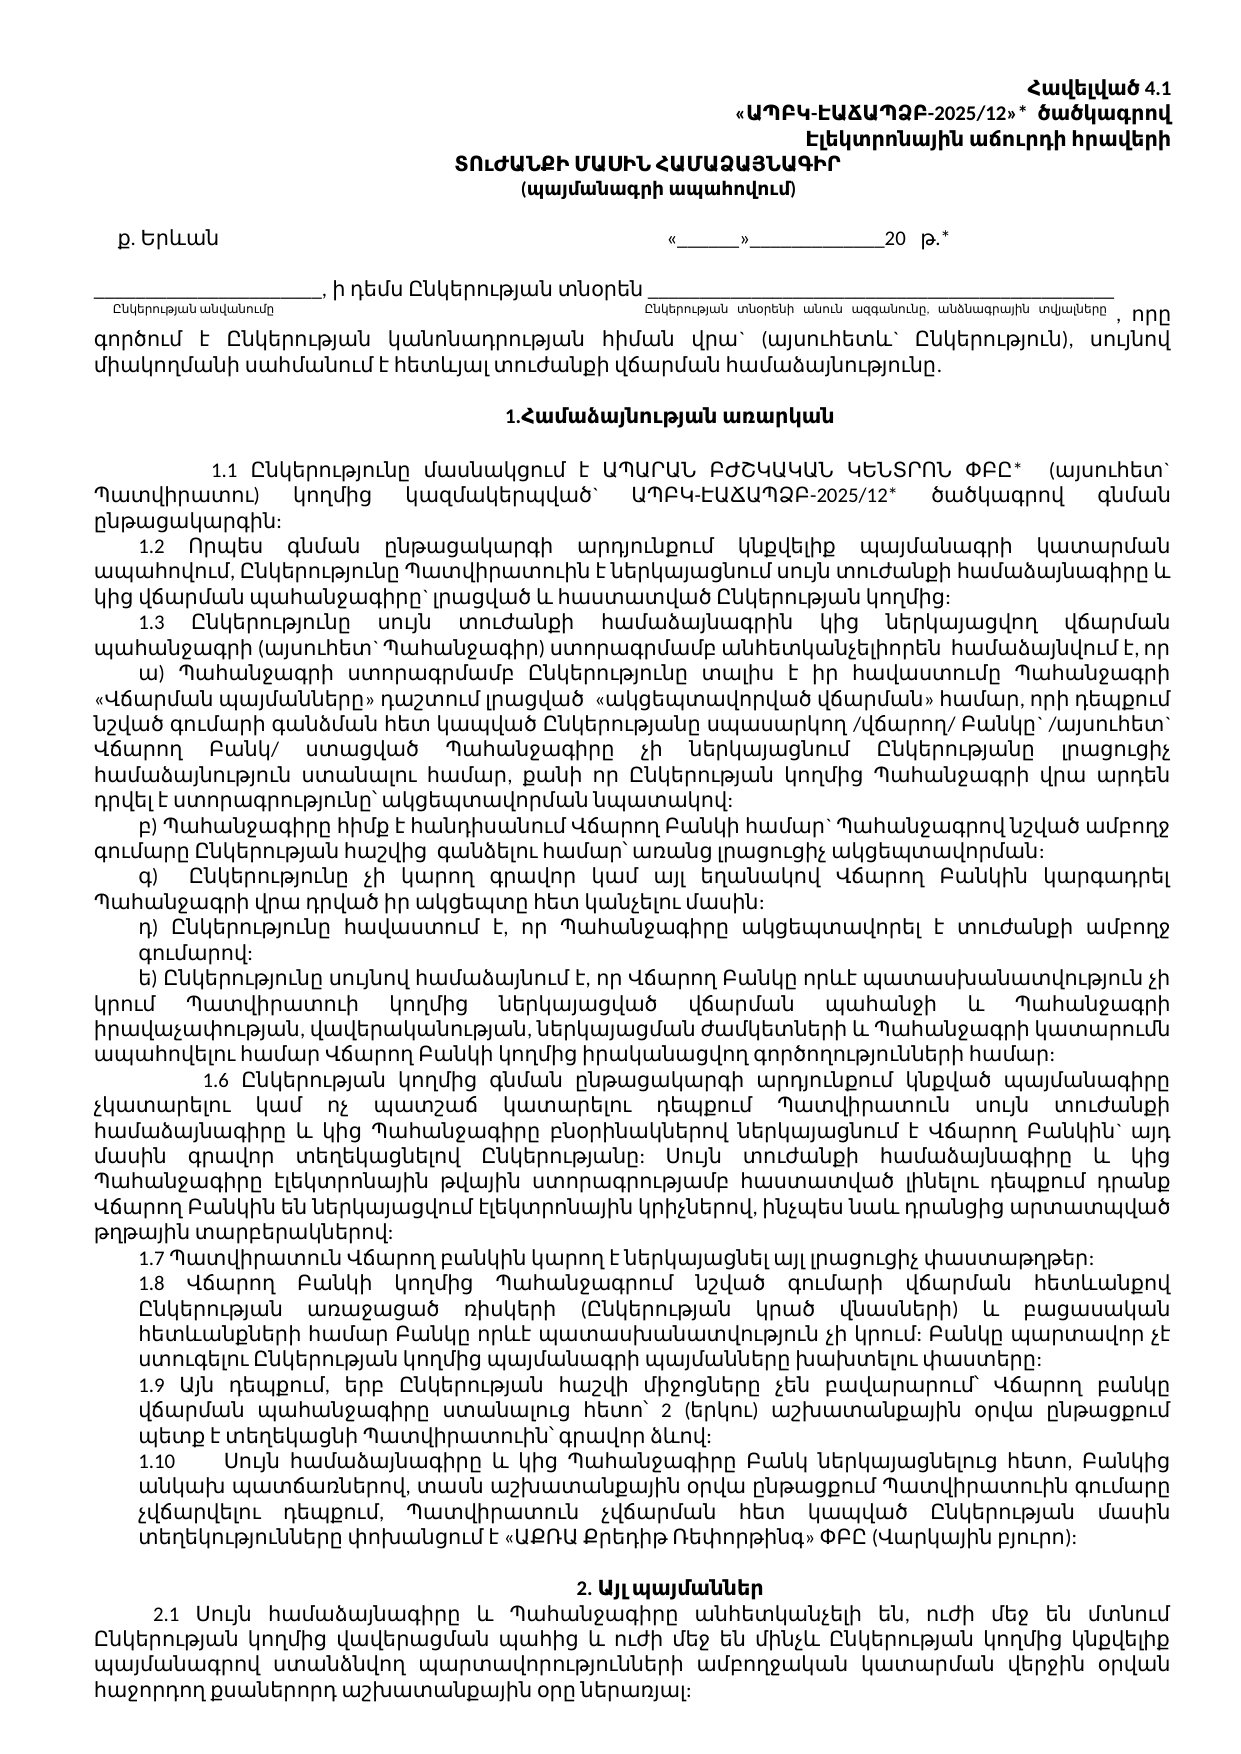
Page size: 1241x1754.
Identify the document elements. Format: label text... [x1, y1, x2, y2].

text 1.3 Ընկերությունը սույն տուժանքի համաձայնագրին կից ներկայացվող վճարման պահանջագրի (այսուհետ` Պահանջագիր) ստորագրմամբ անհետկանչելիորեն համաձայնվում է, որ [94, 609, 1171, 660]
text 1.2 Որպես գնման ընթացակարգի արդյունքում կնքվելիք պայմանագրի կատարման ապահովում, Ընկերությունը Պատվիրատուին է ներկայացնում սույն տուժանքի համաձայնագիրը և կից վճարման պահանջագիրը` լրացված և հաստատված Ընկերության կողմից: [94, 533, 1171, 609]
text ե) Ընկերությունը սույնով համաձայնում է, որ Վճարող Բանկը որևէ պատասխանատվություն չի կրում Պատվիրատուի կողմից ներկայացված վճարման պահանջի և Պահանջագրի իրավաչափության, վավերականության, ներկայացման ժամկետների և Պահանջագրի կատարումն ապահովելու համար Վճարող Բանկի կողմից իրականացվող գործողությունների համար: [94, 965, 1171, 1067]
text ՏՈւԺԱՆՔԻ ՄԱՍԻՆ ՀԱՄԱՁԱՅՆԱԳԻՐ [94, 151, 1171, 177]
text (պայմանագրի ապահովում) [94, 177, 1171, 199]
text գ) Ընկերությունը չի կարող գրավոր կամ այլ եղանակով Վճարող Բանկին կարգադրել Պահանջագրի վրա դրված իր ակցեպտը հետ կանչելու մասին: [94, 864, 1171, 914]
text Հավելված 4.1 [94, 75, 1171, 100]
text դ) Ընկերությունը հավաստում է, որ Պահանջագիրը ակցեպտավորել է տուժանքի ամբողջ գումարով: [138, 914, 1171, 965]
text 2.1 Սույն համաձայնագիրը և Պահանջագիրը անհետկանչելի են, ուժի մեջ են մտնում Ընկերության կողմից վավերացման պահից և ուժի մեջ են մինչև Ընկերության կողմից կնքվելիք պայմանագրով ստանձնվող պարտավորությունների ամբողջական կատարման վերջին օրվան հաջորդող քսաներորդ աշխատանքային օրը ներառյալ: [94, 1601, 1171, 1702]
text բ) Պահանջագիրը հիմք է հանդիսանում Վճարող Բանկի համար` Պահանջագրով նշված ամբողջ գումարը Ընկերության հաշվից գանձելու համար՝ առանց լրացուցիչ ակցեպտավորման: [94, 813, 1171, 864]
text 1.9 Այն դեպքում, երբ Ընկերության հաշվի միջոցները չեն բավարարում՝ Վճարող բանկը վճարման պահանջագիրը ստանալուց հետո՝ 2 (երկու) աշխատանքային օրվա ընթացքում պետք է տեղեկացնի Պատվիրատուին՝ գրավոր ձևով: [138, 1372, 1171, 1448]
text «ԱՊԲԿ-ԷԱՃԱՊՁԲ-2025/12»* ծածկագրով [94, 100, 1171, 126]
text 1.Համաձայնության առարկան [169, 403, 1171, 428]
text ______________________, ի դեմս Ընկերության տնօրեն _____________________________________________ [94, 276, 1171, 301]
text 1.8 Վճարող Բանկի կողմից Պահանջագրում նշված գումարի վճարման հետևանքով Ընկերության առաջացած ռիսկերի (Ընկերության կրած վնասների) և բացասական հետևանքների համար Բանկը որևէ պատասխանատվություն չի կրում: Բանկը պարտավոր չէ ստուգելու Ընկերության կողմից պայմանագրի պայմանները խախտելու փաստերը: [138, 1270, 1171, 1372]
text 1.1 Ընկերությունը մասնակցում է ԱՊԱՐԱՆ ԲԺՇԿԱԿԱՆ ԿԵՆՏՐՈՆ ՓԲԸ* (այսուհետ` Պատվիրատու) կողմից կազմակերպված` ԱՊԲԿ-ԷԱՃԱՊՁԲ-2025/12* ծածկագրով գնման ընթացակարգին: [94, 457, 1171, 533]
text Էլեկտրոնային աճուրդի հրավերի [94, 126, 1171, 151]
text ա) Պահանջագրի ստորագրմամբ Ընկերությունը տալիս է իր հավաստումը Պահանջագրի «Վճարման պայմանները» դաշտում լրացված «ակցեպտավորված վճարման» համար, որի դեպքում նշված գումարի գանձման հետ կապված Ընկերությանը սպասարկող /վճարող/ Բանկը` /այսուհետ` Վճարող Բանկ/ ստացված Պահանջագիրը չի ներկայացնում Ընկերությանը լրացուցիչ համաձայնություն ստանալու համար, քանի որ Ընկերության կողմից Պահանջագրի վրա արդեն դրվել է ստորագրությունը՝ ակցեպտավորման նպատակով: [94, 660, 1171, 813]
text 1.10 Սույն համաձայնագիրը և կից Պահանջագիրը Բանկ ներկայացնելուց հետո, Բանկից անկախ պատճառներով, տասն աշխատանքային օրվա ընթացքում Պատվիրատուին գումարը չվճարվելու դեպքում, Պատվիրատուն չվճարման հետ կապված Ընկերության մասին տեղեկությունները փոխանցում է «ԱՔՌԱ Քրեդիթ Ռեփորթինգ» ՓԲԸ (Վարկային բյուրո): [138, 1448, 1171, 1550]
text Ընկերության անվանումը Ընկերության տնօրենի անուն ազգանունը, անձնագրային տվյալները , որը գործում է Ընկերության կանոնադրության հիման վրա` (այսուհետև` Ընկերություն), սույնով միակողմանի սահմանում է հետևյալ տուժանքի վճարման համաձայնությունը. [94, 301, 1171, 377]
text ք. Երևան «______»_____________20 թ.* [94, 225, 1171, 250]
text 1.6 Ընկերության կողմից գնման ընթացակարգի արդյունքում կնքված պայմանագիրը չկատարելու կամ ոչ պատշաճ կատարելու դեպքում Պատվիրատուն սույն տուժանքի համաձայնագիրը և կից Պահանջագիրը բնօրինակներով ներկայացնում է Վճարող Բանկին` այդ մասին գրավոր տեղեկացնելով Ընկերությանը: Սույն տուժանքի համաձայնագիրը և կից Պահանջագիրը էլեկտրոնային թվային ստորագրությամբ հաստատված լինելու դեպքում դրանք Վճարող Բանկին են ներկայացվում էլեկտրոնային կրիչներով, ինչպես նաև դրանցից արտատպված թղթային տարբերակներով: [94, 1067, 1171, 1245]
text 1.7 Պատվիրատուն Վճարող բանկին կարող է ներկայացնել այլ լրացուցիչ փաստաթղթեր: [138, 1245, 1171, 1270]
text 2. Այլ պայմաններ [169, 1575, 1171, 1601]
